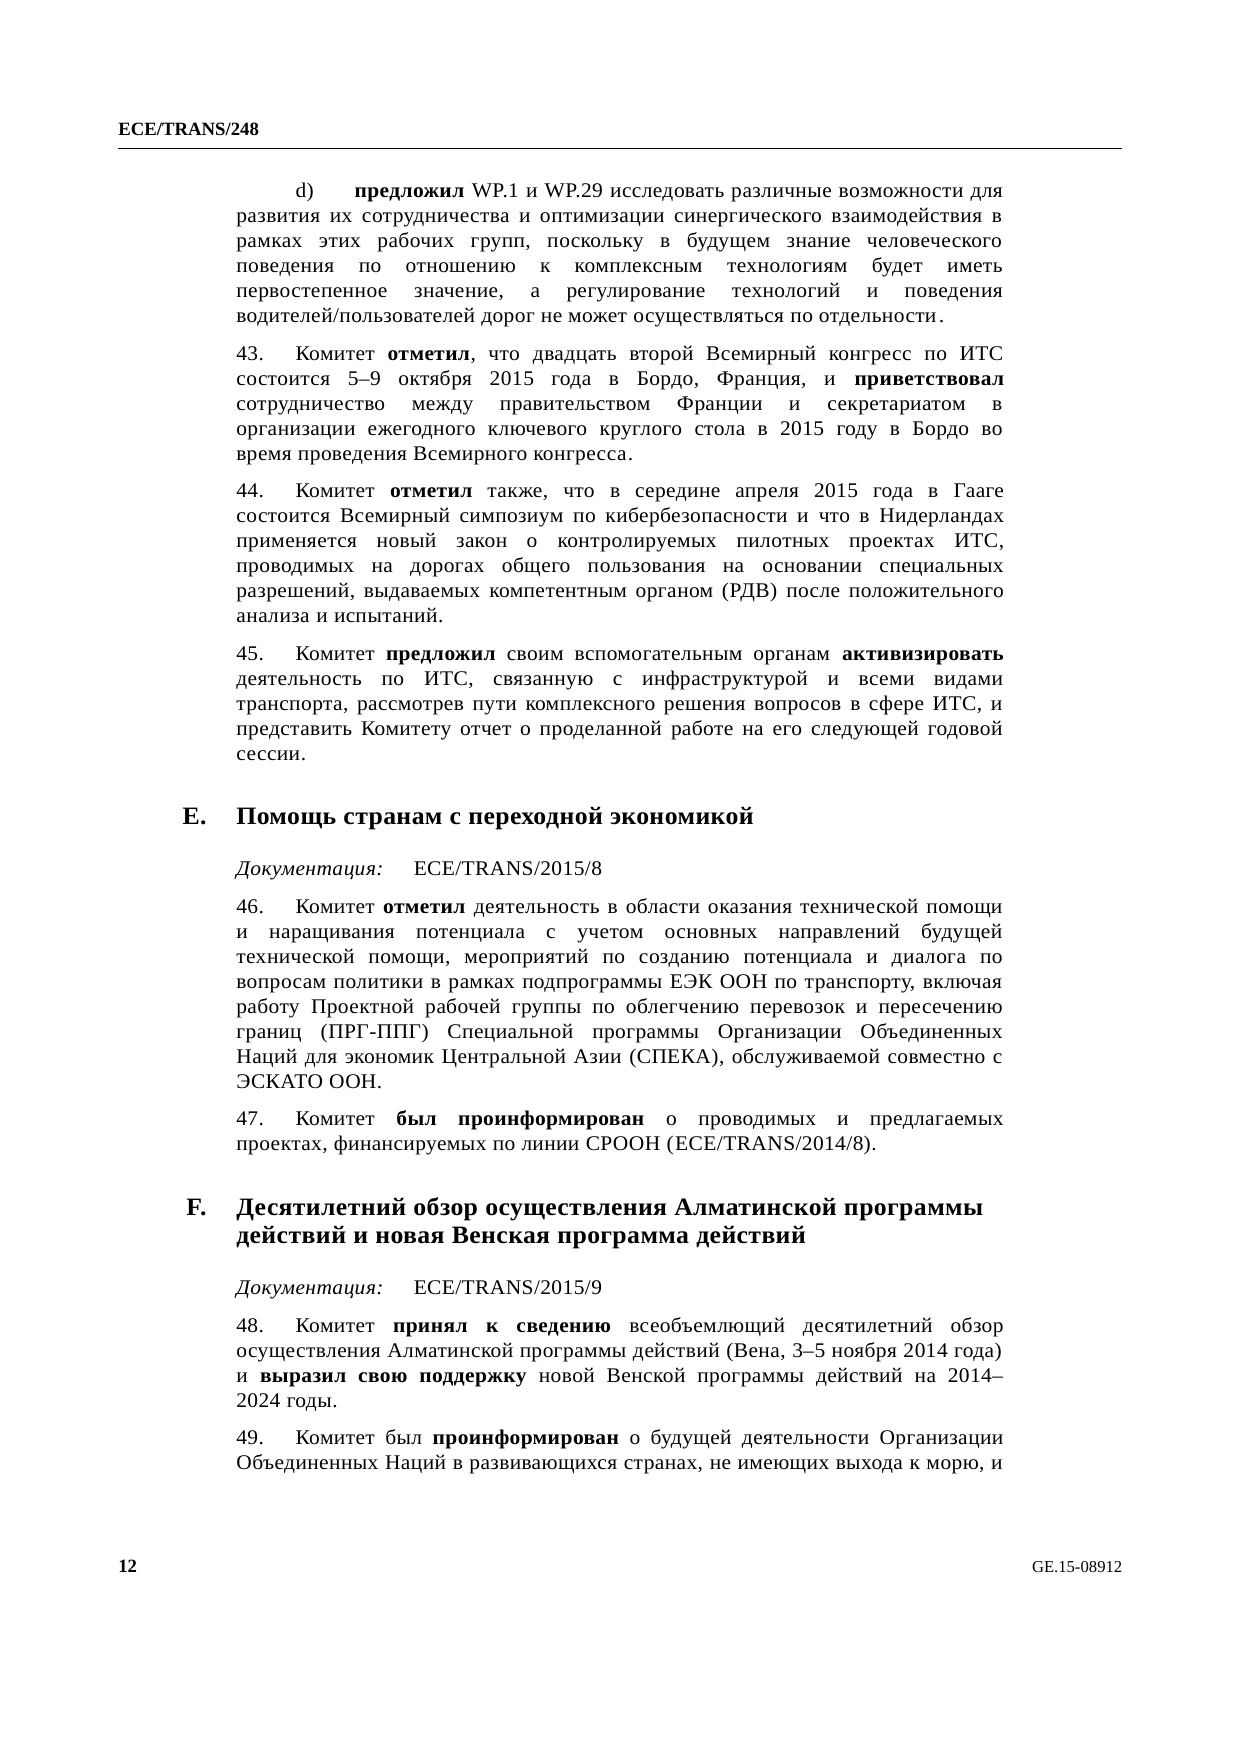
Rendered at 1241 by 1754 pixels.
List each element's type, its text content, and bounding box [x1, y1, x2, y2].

text E. Помощь странам с переходной экономикой [118, 802, 1004, 830]
text Документация: ECE/TRANS/2015/8 [236, 855, 1004, 880]
text 48. Комитет принял к сведению всеобъемлющий десятилетний обзор осуществления Алматинской программы действий (Вена, 3–5 ноября 2014 года) и выразил свою поддержку новой Венской программы действий на 2014–2024 годы. [236, 1312, 1004, 1412]
text 44. Комитет отметил также, что в середине апреля 2015 года в Гааге состоится Всемирный симпозиум по кибербезопасности и что в Нидерландах применяется новый закон о контролируемых пилотных проектах ИТС, проводимых на дорогах общего пользования на основании специальных разрешений, выдаваемых компетентным органом (РДВ) после положительного анализа и испытаний. [236, 477, 1004, 627]
text 43. Комитет отметил, что двадцать второй Всемирный конгресс по ИТС состоится 5–9 октября 2015 года в Бордо, Франция, и приветствовал сотрудничество между правительством Франции и секретариатом в организации ежегодного ключевого круглого стола в 2015 году в Бордо во время проведения Всемирного конгресса. [236, 340, 1004, 465]
text F. Десятилетний обзор осуществления Алматинской программы действий и новая Венская программа действий [118, 1193, 1004, 1249]
text 45. Комитет предложил своим вспомогательным органам активизировать деятельность по ИТС, связанную с инфраструктурой и всеми видами транспорта, рассмотрев пути комплексного решения вопросов в сфере ИТС, и представить Комитету отчет о проделанной работе на его следующей годовой сессии. [236, 640, 1004, 765]
text Документация: ECE/TRANS/2015/9 [236, 1274, 1004, 1299]
text 46. Комитет отметил деятельность в области оказания технической помощи и наращивания потенциала с учетом основных направлений будущей технической помощи, мероприятий по созданию потенциала и диалога по вопросам политики в рамках подпрограммы ЕЭК ООН по транспорту, включая работу Проектной рабочей группы по облегчению перевозок и пересечению границ (ПРГ-ППГ) Специальной программы Организации Объединенных Наций для экономик Центральной Азии (СПЕКА), обслуживаемой совместно с ЭСКАТО ООН. [236, 893, 1004, 1093]
text d) предложил WP.1 и WP.29 исследовать различные возможности для развития их сотрудничества и оптимизации синергического взаимодействия в рамках этих рабочих групп, поскольку в будущем знание человеческого поведения по отношению к комплексным технологиям будет иметь первостепенное значение, а регулирование технологий и поведения водителей/пользователей дорог не может осуществляться по отдельности. [236, 177, 1004, 327]
text 47. Комитет был проинформирован о проводимых и предлагаемых проектах, финансируемых по линии СРООН (ECE/TRANS/2014/8). [236, 1105, 1004, 1155]
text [236, 1424, 1004, 1474]
